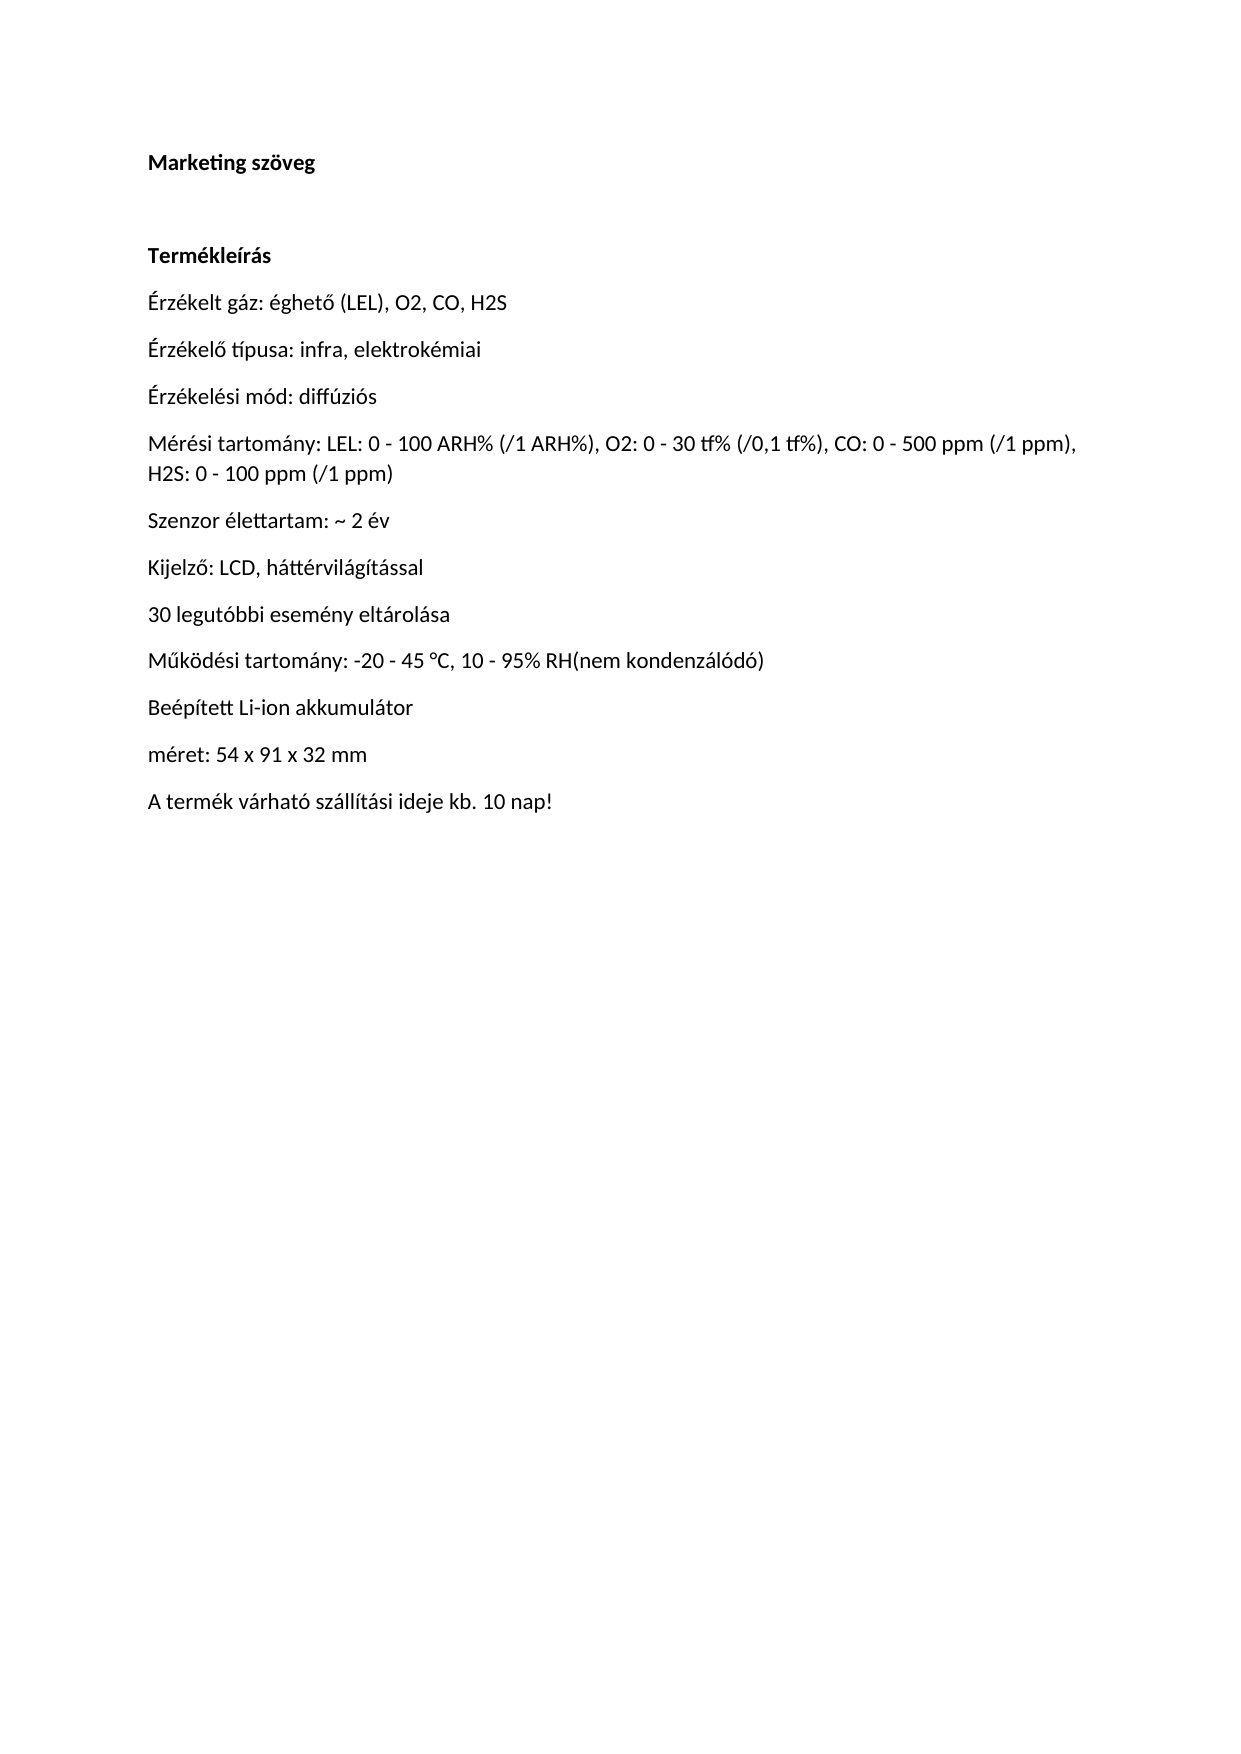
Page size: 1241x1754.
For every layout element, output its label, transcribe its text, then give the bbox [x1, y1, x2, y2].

text Szenzor élettartam: ~ 2 év [148, 506, 1093, 534]
text Mérési tartomány: LEL: 0 - 100 ARH% (/1 ARH%), O2: 0 - 30 tf% (/0,1 tf%), CO: 0 - 500 ppm (/1 ppm), H2S: 0 - 100 ppm (/1 ppm) [148, 429, 1093, 487]
text Érzékelő típusa: infra, elektrokémiai [148, 335, 1093, 363]
text Érzékelési mód: diffúziós [148, 382, 1093, 410]
text méret: 54 x 91 x 32 mm [148, 740, 1093, 768]
text Marketing szöveg [148, 148, 1093, 176]
text Termékleírás [148, 241, 1093, 269]
text Érzékelt gáz: éghető (LEL), O2, CO, H2S [148, 288, 1093, 316]
text Beépített Li-ion akkumulátor [148, 693, 1093, 721]
text A termék várható szállítási ideje kb. 10 nap! [148, 787, 1093, 815]
text Kijelző: LCD, háttérvilágítással [148, 553, 1093, 581]
text Működési tartomány: -20 - 45 °C, 10 - 95% RH(nem kondenzálódó) [148, 647, 1093, 674]
text 30 legutóbbi esemény eltárolása [148, 600, 1093, 628]
